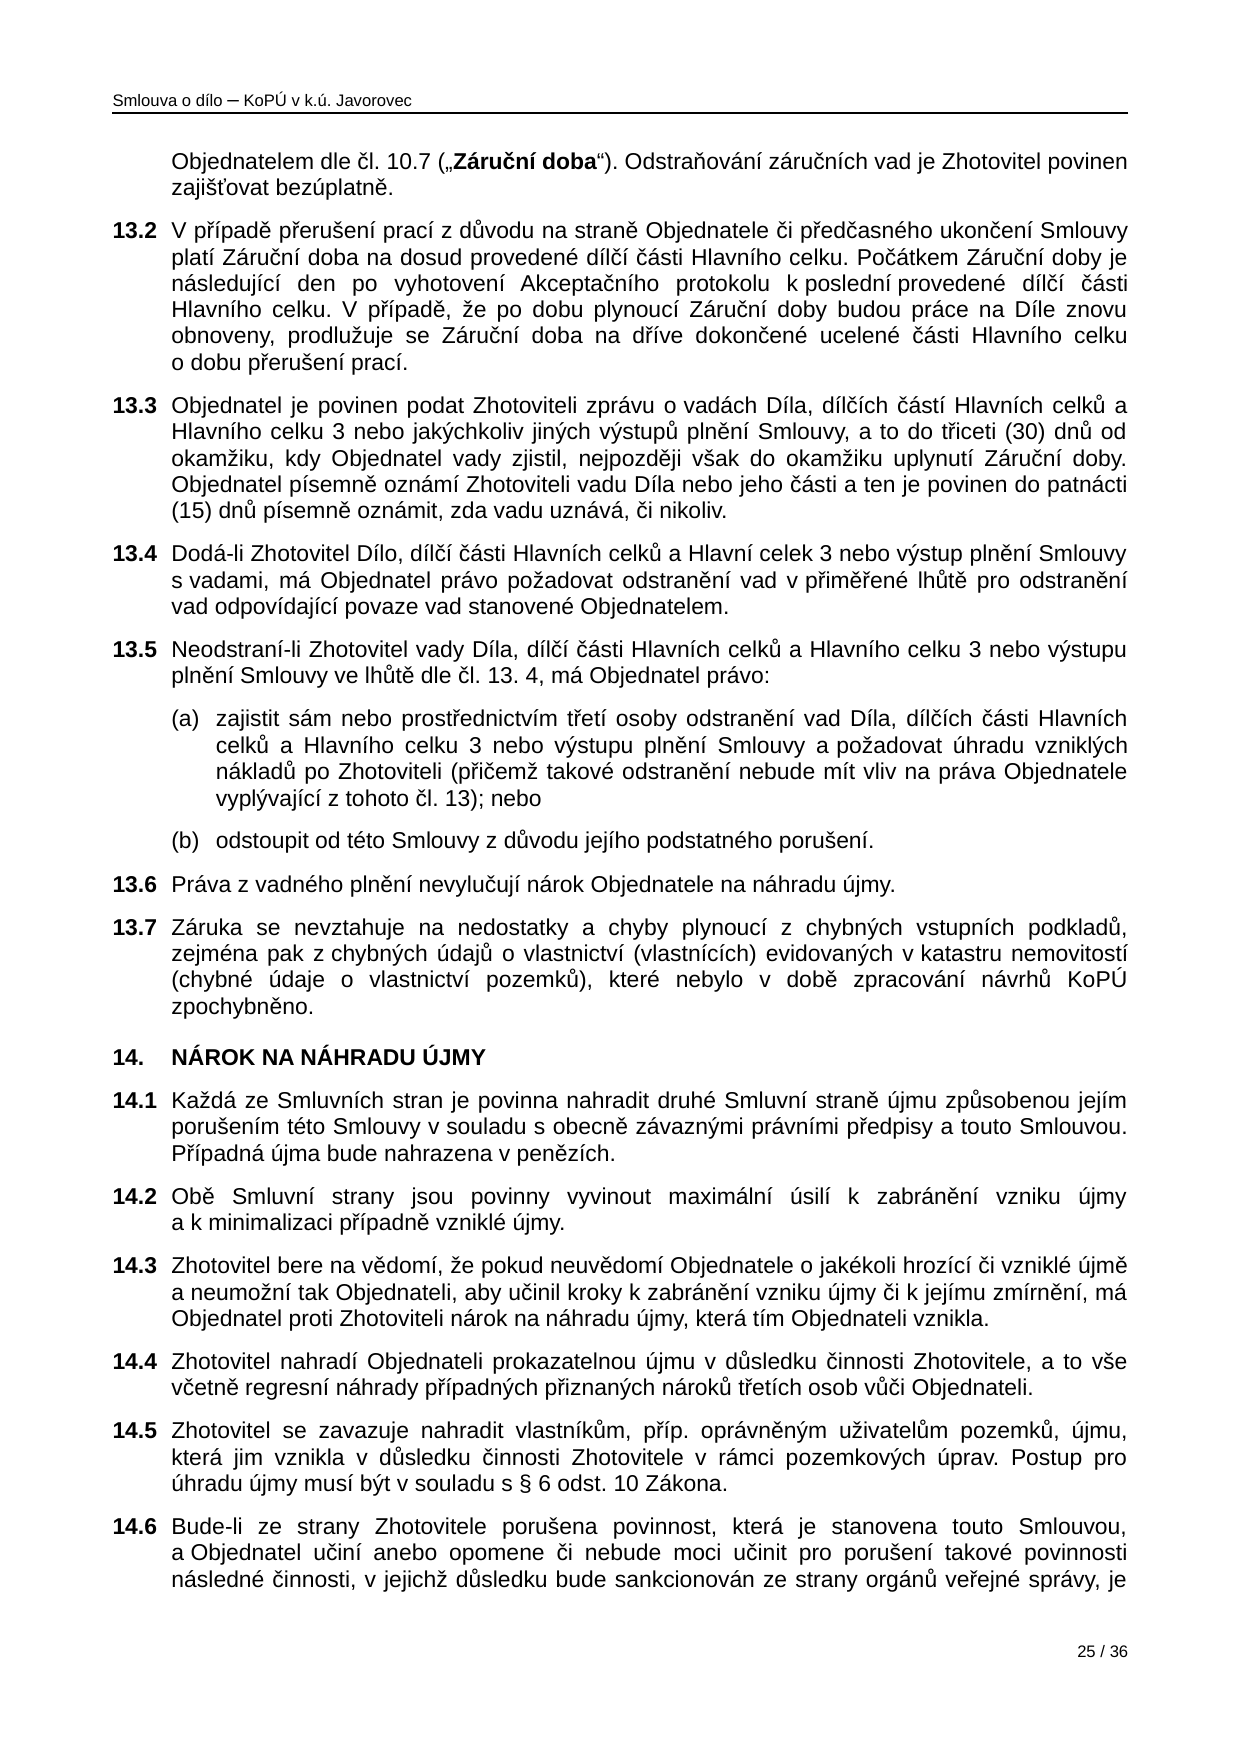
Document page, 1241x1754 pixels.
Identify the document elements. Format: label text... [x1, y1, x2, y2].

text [112, 148, 1128, 200]
text Zhotovitel se zavazuje nahradit vlastníkům, příp. oprávněným uživatelům pozemků, újmu, která jim vznikla v důsledku činnosti Zhotovitele v rámci pozemkových úprav. Postup pro úhradu újmy musí být v souladu s § 6 odst. 10 Zákona. [112, 1417, 1128, 1496]
list zajistit sám nebo prostřednictvím třetí osoby odstranění vad Díla, dílčích části Hlavních celků a Hlavního celku 3 nebo výstupu plnění Smlouvy a požadovat úhradu vzniklých nákladů po Zhotoviteli (přičemž takové odstranění nebude mít vliv na práva Objednatele vyplývající z tohoto čl. 13); nebo [171, 705, 1128, 811]
text odstoupit od této Smlouvy z důvodu jejího podstatného porušení. [171, 827, 1128, 854]
text Neodstraní-li Zhotovitel vady Díla, dílčí části Hlavních celků a Hlavního celku 3 nebo výstupu plnění Smlouvy ve lhůtě dle čl. 13. 4, má Objednatel právo: [112, 636, 1128, 689]
text Záruka se nevztahuje na nedostatky a chyby plynoucí z chybných vstupních podkladů, zejména pak z chybných údajů o vlastnictví (vlastnících) evidovaných v katastru nemovitostí (chybné údaje o vlastnictví pozemků), které nebylo v době zpracování návrhů KoPÚ zpochybněno. [112, 913, 1128, 1019]
text Práva z vadného plnění nevylučují nárok Objednatele na náhradu újmy. [112, 871, 1128, 897]
text Nárok na náhradu újmy [112, 1044, 1128, 1070]
text Každá ze Smluvních stran je povinna nahradit druhé Smluvní straně újmu způsobenou jejím porušením této Smlouvy v souladu s obecně závaznými právními předpisy a touto Smlouvou. Případná újma bude nahrazena v penězích. [112, 1087, 1128, 1166]
text V případě přerušení prací z důvodu na straně Objednatele či předčasného ukončení Smlouvy platí Záruční doba na dosud provedené dílčí části Hlavního celku. Počátkem Záruční doby je následující den po vyhotovení Akceptačního protokolu k poslední provedené dílčí části Hlavního celku. V případě, že po dobu plynoucí Záruční doby budou práce na Díle znovu obnoveny, prodlužuje se Záruční doba na dříve dokončené ucelené části Hlavního celku o dobu přerušení prací. [112, 217, 1128, 375]
text Zhotovitel bere na vědomí, že pokud neuvědomí Objednatele o jakékoli hrozící či vzniklé újmě a neumožní tak Objednateli, aby učinil kroky k zabránění vzniku újmy či k jejímu zmírnění, má Objednatel proti Zhotoviteli nárok na náhradu újmy, která tím Objednateli vznikla. [112, 1252, 1128, 1331]
text Obě Smluvní strany jsou povinny vyvinout maximální úsilí k zabránění vzniku újmy a k minimalizaci případně vzniklé újmy. [112, 1183, 1128, 1235]
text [112, 1513, 1128, 1592]
text Zhotovitel nahradí Objednateli prokazatelnou újmu v důsledku činnosti Zhotovitele, a to vše včetně regresní náhrady případných přiznaných nároků třetích osob vůči Objednateli. [112, 1348, 1128, 1401]
text Dodá-li Zhotovitel Dílo, dílčí části Hlavních celků a Hlavní celek 3 nebo výstup plnění Smlouvy s vadami, má Objednatel právo požadovat odstranění vad v přiměřené lhůtě pro odstranění vad odpovídající povaze vad stanovené Objednatelem. [112, 540, 1128, 619]
text Objednatel je povinen podat Zhotoviteli zprávu o vadách Díla, dílčích částí Hlavních celků a Hlavního celku 3 nebo jakýchkoliv jiných výstupů plnění Smlouvy, a to do třiceti (30) dnů od okamžiku, kdy Objednatel vady zjistil, nejpozději však do okamžiku uplynutí Záruční doby. Objednatel písemně oznámí Zhotoviteli vadu Díla nebo jeho části a ten je povinen do patnácti (15) dnů písemně oznámit, zda vadu uznává, či nikoliv. [112, 392, 1128, 524]
